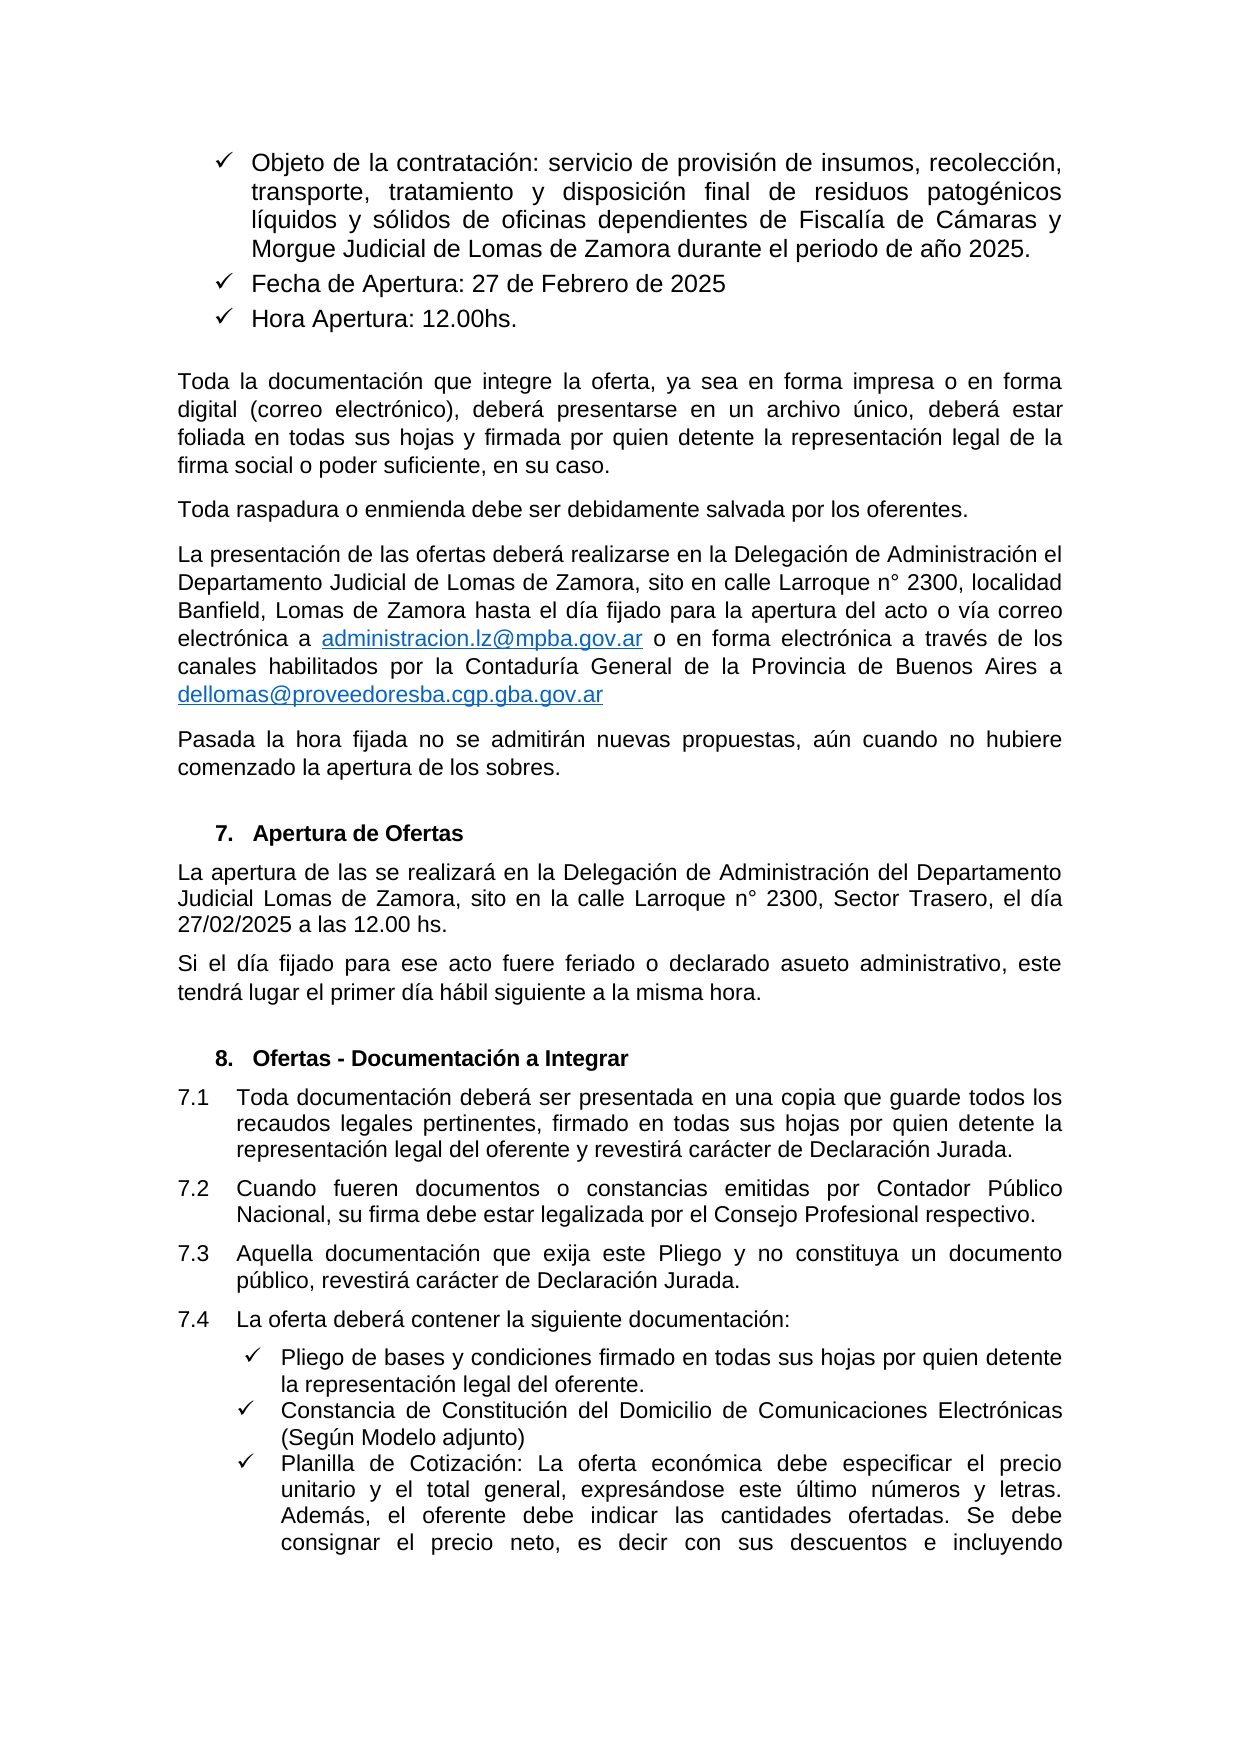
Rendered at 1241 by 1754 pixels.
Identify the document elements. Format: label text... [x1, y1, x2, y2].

list Hora Apertura: 12.00hs. [213, 304, 1063, 333]
text Pasada la hora fijada no se admitirán nuevas propuestas, aún cuando no hubiere comenzado la apertura de los sobres. [177, 726, 1063, 780]
list Aquella documentación que exija este Pliego y no constituya un documento público, revestirá carácter de Declaración Jurada. [177, 1240, 1063, 1293]
text Si el día fijado para ese acto fuere feriado o declarado asueto administrativo, este tendrá lugar el primer día hábil siguiente a la misma hora. [177, 950, 1063, 1005]
text La apertura de las se realizará en la Delegación de Administración del Departamento Judicial Lomas de Zamora, sito en la calle Larroque n° 2300, Sector Trasero, el día 27/02/2025 a las 12.00 hs. [177, 859, 1063, 938]
subtitle Ofertas - Documentación a Integrar [215, 1045, 1063, 1071]
list Fecha de Apertura: 27 de Febrero de 2025 [213, 269, 1063, 298]
subtitle Apertura de Ofertas [215, 820, 1063, 846]
list Toda documentación deberá ser presentada en una copia que guarde todos los recaudos legales pertinentes, firmado en todas sus hojas por quien detente la representación legal del oferente y revestirá carácter de Declaración Jurada. [177, 1083, 1063, 1163]
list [236, 1450, 1063, 1555]
list Objeto de la contratación: servicio de provisión de insumos, recolección, transporte, tratamiento y disposición final de residuos patogénicos líquidos y sólidos de oficinas dependientes de Fiscalía de Cámaras y Morgue Judicial de Lomas de Zamora durante el periodo de año 2025. [213, 148, 1063, 263]
list Cuando fueren documentos o constancias emitidas por Contador Público Nacional, su firma debe estar legalizada por el Consejo Profesional respectivo. [177, 1175, 1063, 1228]
list La oferta deberá contener la siguiente documentación: [177, 1306, 1063, 1332]
list Pliego de bases y condiciones firmado en todas sus hojas por quien detente la representación legal del oferente. [243, 1344, 1063, 1397]
text Toda raspadura o enmienda debe ser debidamente salvada por los oferentes. [177, 496, 1063, 523]
text Toda la documentación que integre la oferta, ya sea en forma impresa o en forma digital (correo electrónico), deberá presentarse en un archivo único, deberá estar foliada en todas sus hojas y firmada por quien detente la representación legal de la firma social o poder suficiente, en su caso. [177, 368, 1063, 478]
list Constancia de Constitución del Domicilio de Comunicaciones Electrónicas (Según Modelo adjunto) [236, 1397, 1063, 1450]
text La presentación de las ofertas deberá realizarse en la Delegación de Administración el Departamento Judicial de Lomas de Zamora, sito en calle Larroque n° 2300, localidad Banfield, Lomas de Zamora hasta el día fijado para la apertura del acto o vía correo electrónica a administracion.lz@mpba.gov.ar o en forma electrónica a través de los canales habilitados por la Contaduría General de la Provincia de Buenos Aires a dellomas@proveedoresba.cgp.gba.gov.ar [177, 541, 1063, 707]
